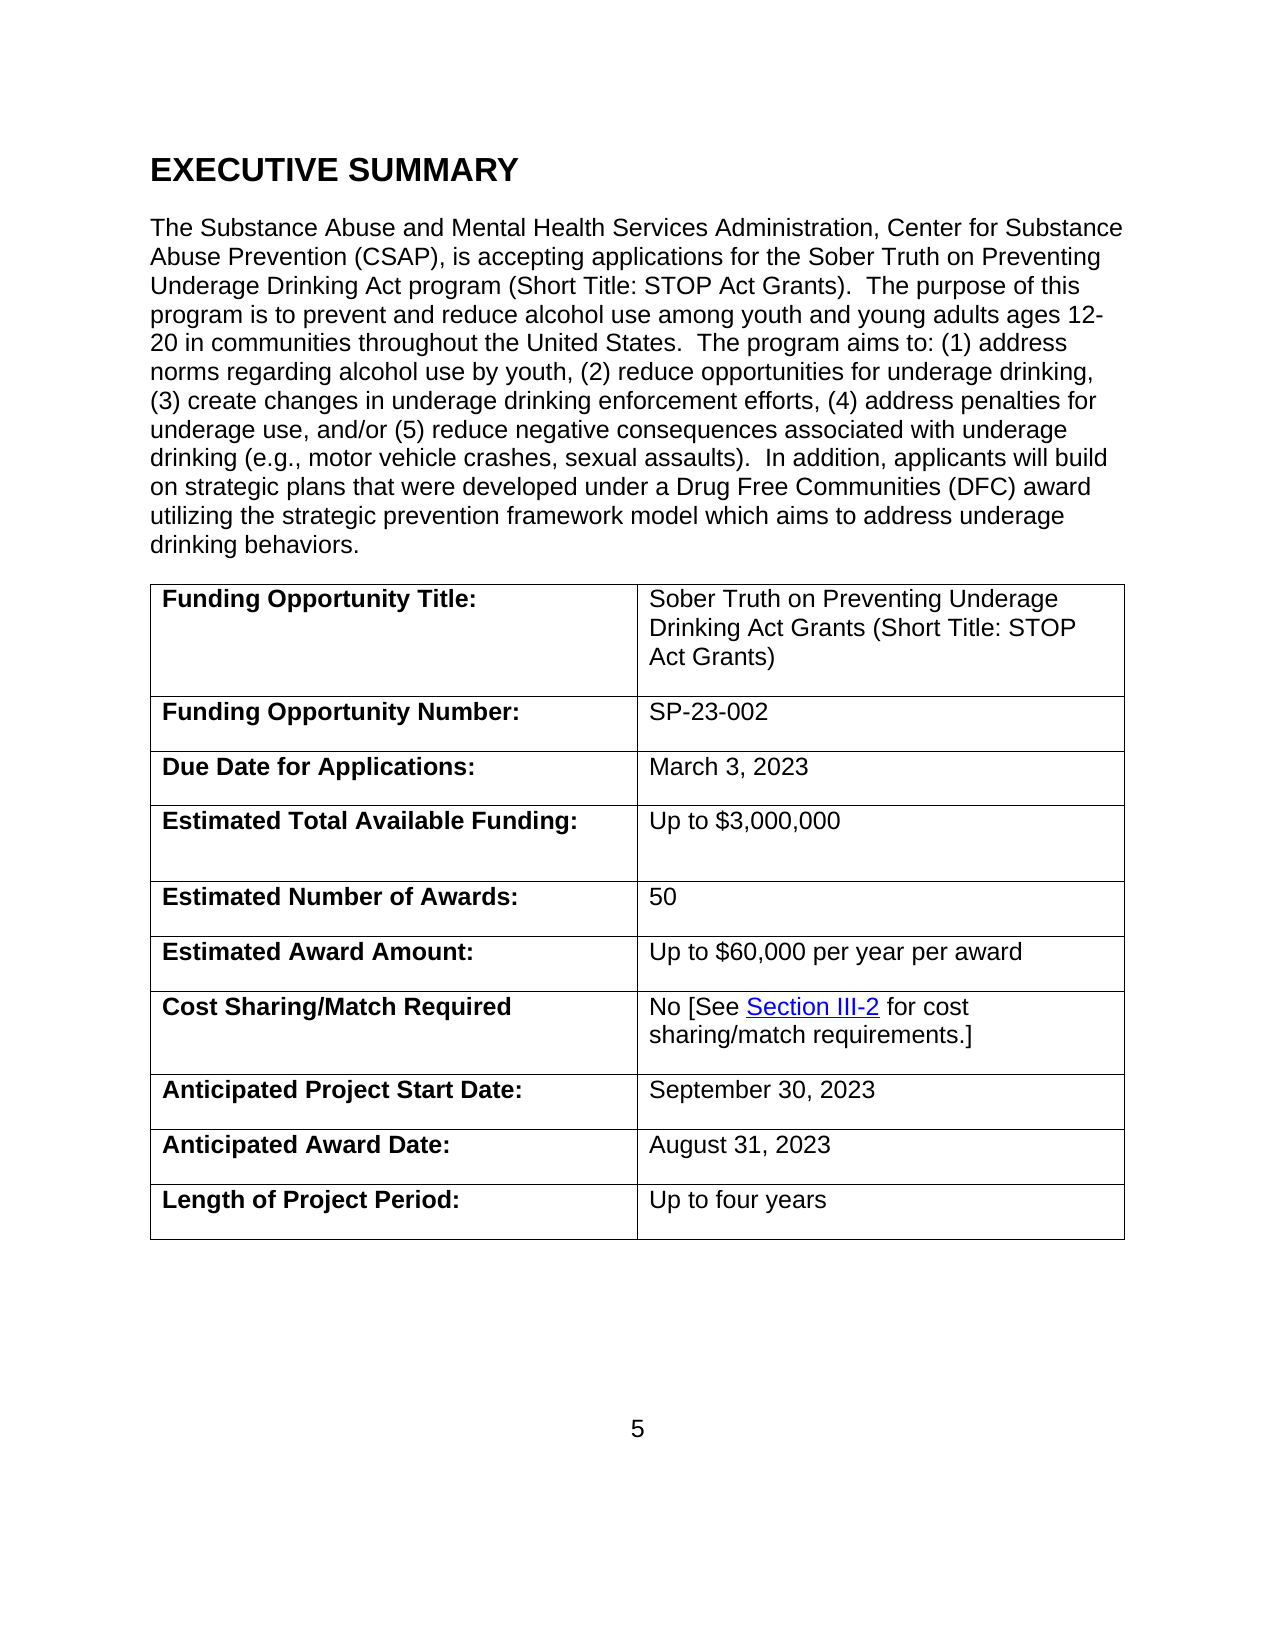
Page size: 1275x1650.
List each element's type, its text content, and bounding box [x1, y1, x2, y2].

table_cell Estimated Total Available Funding: [151, 806, 637, 881]
table_cell Funding Opportunity Number: [151, 697, 637, 751]
table_header Sober Truth on Preventing Underage Drinking Act Grants (Short Title: STOP Act Grants) [638, 585, 1124, 696]
table_cell August 31, 2023 [638, 1130, 1124, 1184]
table_cell Estimated Award Amount: [151, 937, 637, 991]
table_cell Anticipated Award Date: [151, 1130, 637, 1184]
table_cell Cost Sharing/Match Required [151, 992, 637, 1074]
table_cell Estimated Number of Awards: [151, 882, 637, 936]
table_cell Length of Project Period: [151, 1185, 637, 1239]
table_cell Due Date for Applications: [151, 752, 637, 805]
table_cell September 30, 2023 [638, 1075, 1124, 1129]
table_cell March 3, 2023 [638, 752, 1124, 805]
table_header Funding Opportunity Title: [151, 585, 637, 696]
table_cell SP-23-002 [638, 697, 1124, 751]
table_cell Up to $3,000,000 [638, 806, 1124, 881]
table_cell Up to four years [638, 1185, 1124, 1239]
text EXECUTIVE SUMMARY [150, 150, 1125, 188]
table_cell No [See Section III-2 for cost sharing/match requirements.] [638, 992, 1124, 1074]
table_cell Anticipated Project Start Date: [151, 1075, 637, 1129]
table_cell Up to $60,000 per year per award [638, 937, 1124, 991]
text The Substance Abuse and Mental Health Services Administration, Center for Substance Abuse Prevention (CSAP), is accepting applications for the Sober Truth on Preventing Underage Drinking Act program (Short Title: STOP Act Grants). The purpose of this program is to prevent and reduce alcohol use among youth and young adults ages 12-20 in communities throughout the United States. The program aims to: (1) address norms regarding alcohol use by youth, (2) reduce opportunities for underage drinking, (3) create changes in underage drinking enforcement efforts, (4) address penalties for underage use, and/or (5) reduce negative consequences associated with underage drinking (e.g., motor vehicle crashes, sexual assaults). In addition, applicants will build on strategic plans that were developed under a Drug Free Communities (DFC) award utilizing the strategic prevention framework model which aims to address underage drinking behaviors. [150, 213, 1125, 558]
table_cell 50 [638, 882, 1124, 936]
